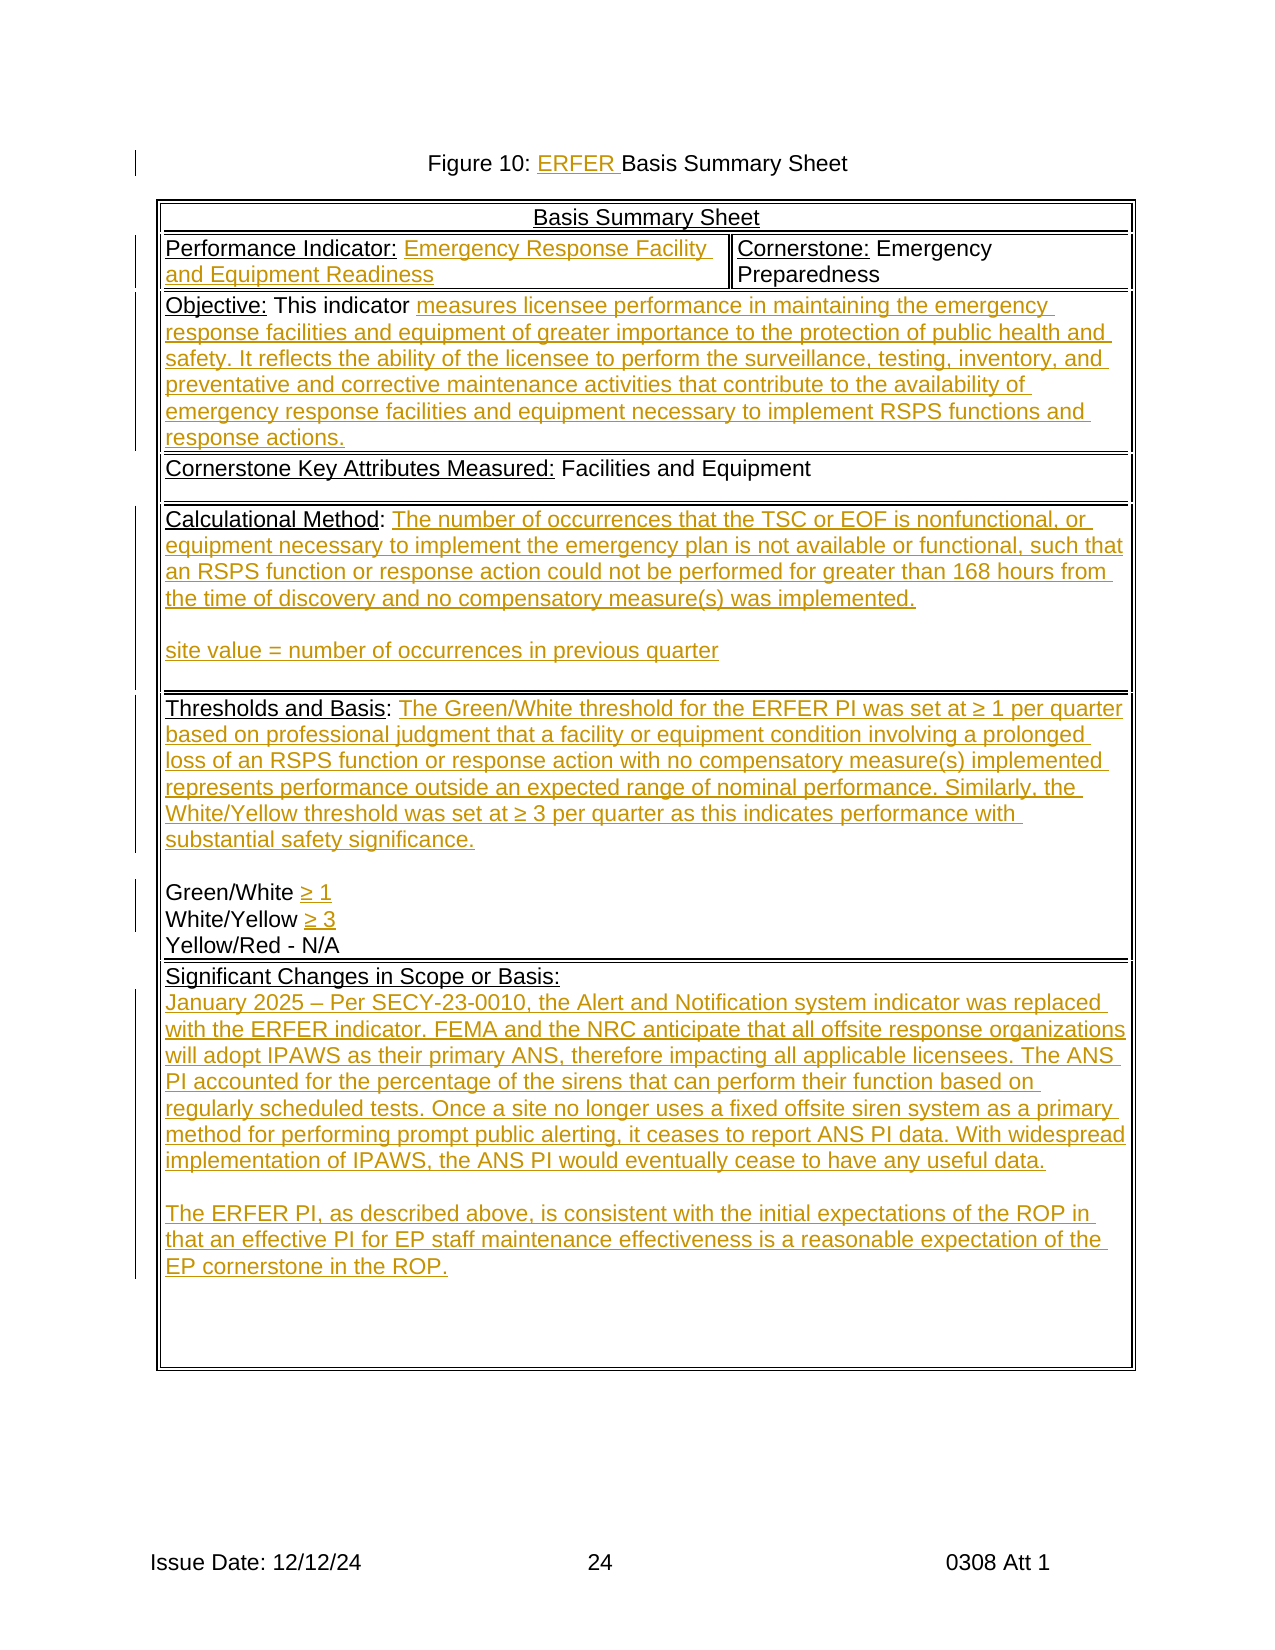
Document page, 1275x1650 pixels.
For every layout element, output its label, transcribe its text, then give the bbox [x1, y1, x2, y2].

table_cell Cornerstone Key Attributes Measured: Facilities and Equipment [159, 451, 1134, 501]
table_cell Thresholds and Basis: Green/White White/Yellow Yellow/Red - N/A [159, 690, 1134, 958]
table_cell Cornerstone: Emergency Preparedness [731, 230, 1134, 288]
table_header Basis Summary Sheet [161, 204, 1131, 230]
table_cell Performance Indicator: [159, 230, 731, 288]
table_cell Objective: This indicator [159, 288, 1134, 451]
table_cell Significant Changes in Scope or Basis: [159, 958, 1134, 1367]
title Figure 10: Basis Summary Sheet [150, 150, 1125, 176]
table_cell Calculational Method: [159, 501, 1134, 690]
